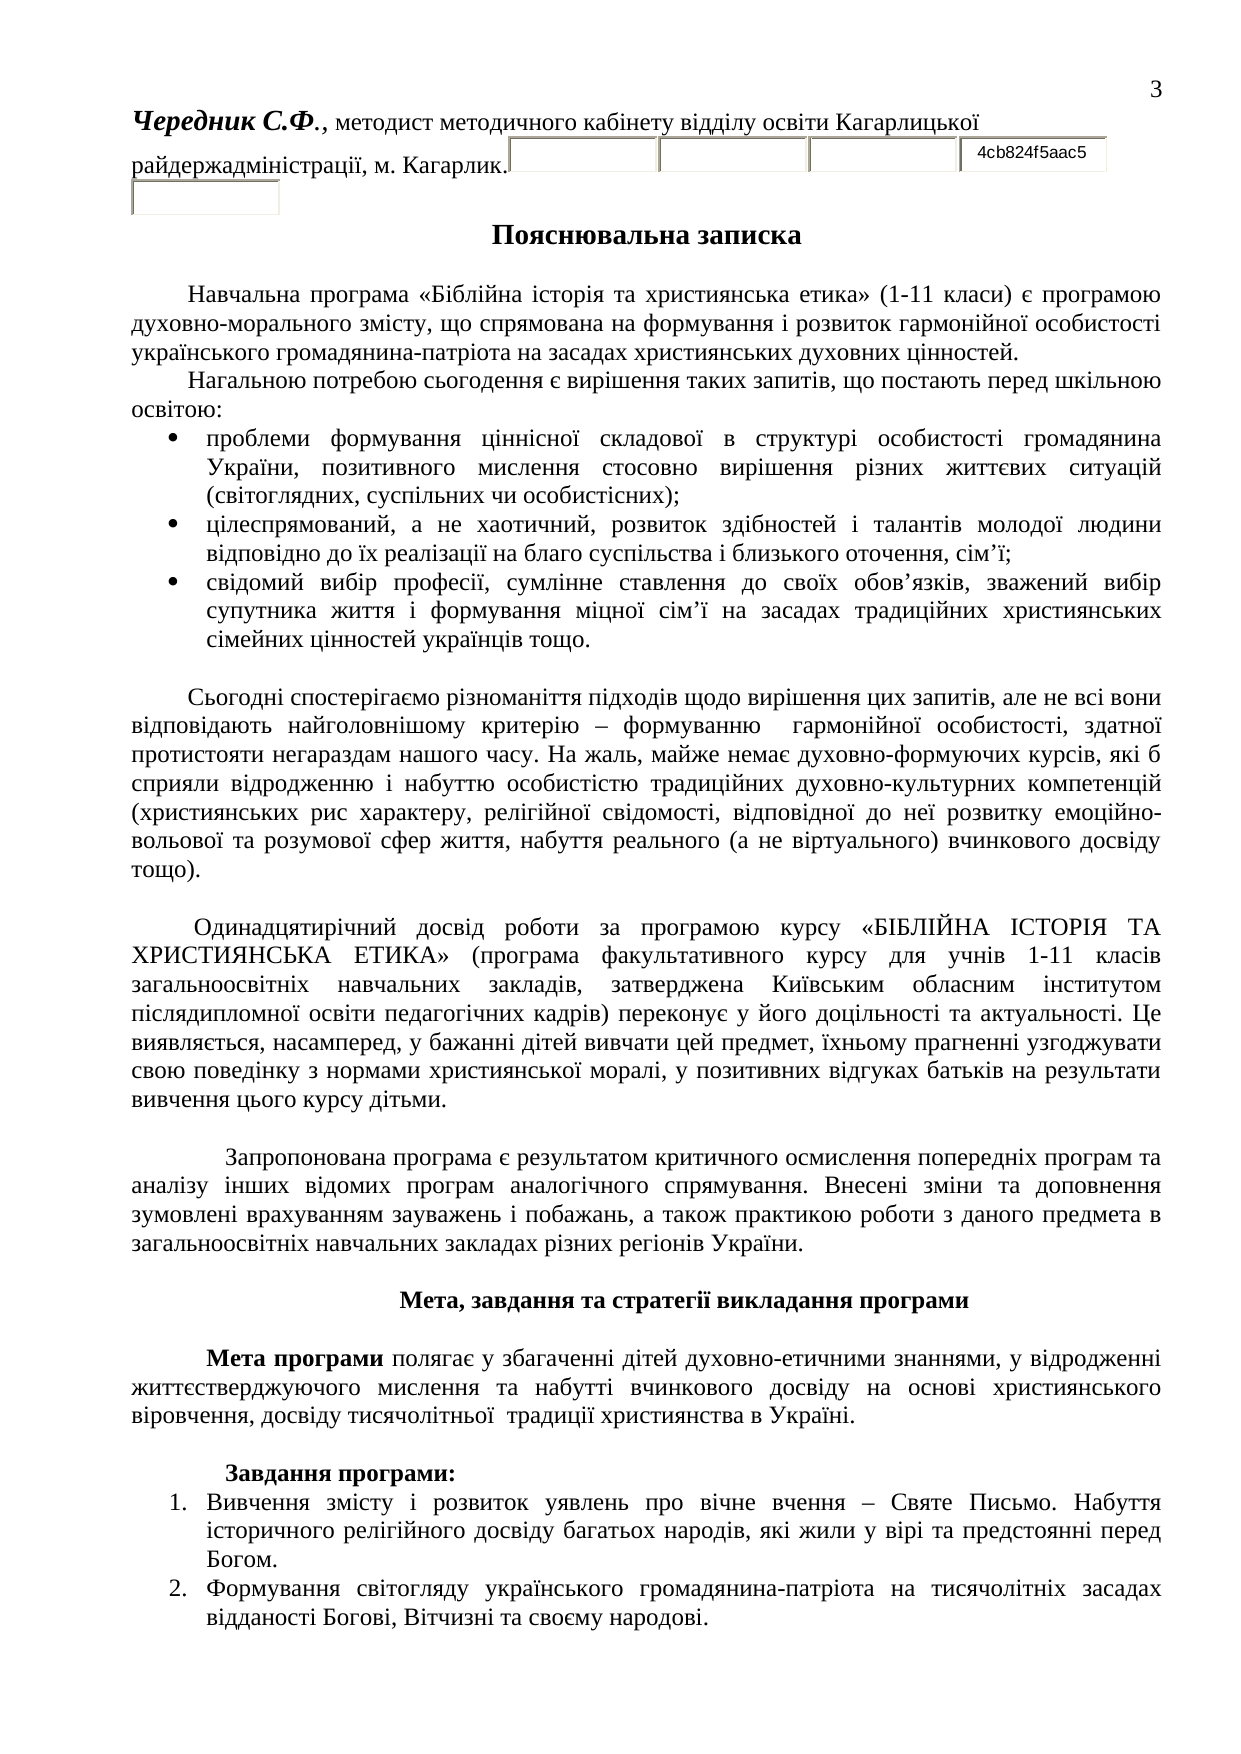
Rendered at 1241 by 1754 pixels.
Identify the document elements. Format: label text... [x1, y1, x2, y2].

list проблеми формування ціннісної складової в структурі особистості громадянина України, позитивного мислення стосовно вирішення різних життєвих ситуацій (світоглядних, суспільних чи особистісних); [169, 423, 1162, 509]
list свідомий вибір професії, сумлінне ставлення до своїх обов’язків, зважений вибір супутника життя і формування міцної сім’ї на засадах традиційних християнських сімейних цінностей українців тощо. [169, 567, 1162, 653]
text Навчальна програма «Біблійна історія та християнська етика» (1-11 класи) є програмою духовно-морального змісту, що спрямована на формування і розвиток гармонійної особистості українського громадянина-патріота на засадах християнських духовних цінностей. [131, 279, 1162, 365]
text Чередник С.Ф., методист методичного кабінету відділу освіти Кагарлицької райдержадміністрації, м. Кагарлик. [131, 103, 1162, 217]
title Одинадцятирічний досвід роботи за програмою курсу «БІБЛІЙНА ІСТОРІЯ ТА ХРИСТИЯНСЬКА ЕТИКА» (програма факультативного курсу для учнів 1-11 класів загальноосвітніх навчальних закладів, затверджена Київським обласним інститутом післядипломної освіти педагогічних кадрів) переконує у його доцільності та актуальності. Це виявляється, насамперед, у бажанні дітей вивчати цей предмет, їхньому прагненні узгоджувати свою поведінку з нормами християнської моралі, у позитивних відгуках батьків на результати вивчення цього курсу дітьми. [131, 912, 1162, 1113]
list Формування світогляду українського громадянина-патріота на тисячолітніх засадах відданості Богові, Вітчизні та своєму народові. [169, 1573, 1162, 1630]
text Завдання програми: [131, 1458, 1162, 1487]
subtitle Пояснювальна записка [131, 217, 1162, 250]
list Вивчення змісту і розвиток уявлень про вічне вчення – Святе Письмо. Набуття історичного релігійного досвіду багатьох народів, які жили у вірі та предстоянні перед Богом. [169, 1487, 1162, 1573]
text Запропонована програма є результатом критичного осмислення попередніх програм та аналізу інших відомих програм аналогічного спрямування. Внесені зміни та доповнення зумовлені врахуванням зауважень і побажань, а також практикою роботи з даного предмета в загальноосвітніх навчальних закладах різних регіонів України. [131, 1142, 1162, 1257]
text Мета, завдання та стратегії викладання програми [131, 1285, 1162, 1314]
list цілеспрямований, а не хаотичний, розвиток здібностей і талантів молодої людини відповідно до їх реалізації на благо суспільства і близького оточення, сім’ї; [169, 509, 1162, 567]
text Мета програми полягає у збагаченні дітей духовно-етичними знаннями, у відродженні життєстверджуючого мислення та набутті вчинкового досвіду на основі християнського віровчення, досвіду тисячолітньої традиції християнства в Україні. [131, 1343, 1162, 1429]
text Нагальною потребою сьогодення є вирішення таких запитів, що постають перед шкільною освітою: [131, 365, 1162, 423]
text Сьогодні спостерігаємо різноманіття підходів щодо вирішення цих запитів, але не всі вони відповідають найголовнішому критерію – формуванню гармонійної особистості, здатної протистояти негараздам нашого часу. На жаль, майже немає духовно-формуючих курсів, які б сприяли відродженню і набуттю особистістю традиційних духовно-культурних компетенцій (християнських рис характеру, релігійної свідомості, відповідної до неї розвитку емоційно-вольової та розумової сфер життя, набуття реального (а не віртуального) вчинкового досвіду тощо). [131, 682, 1162, 883]
